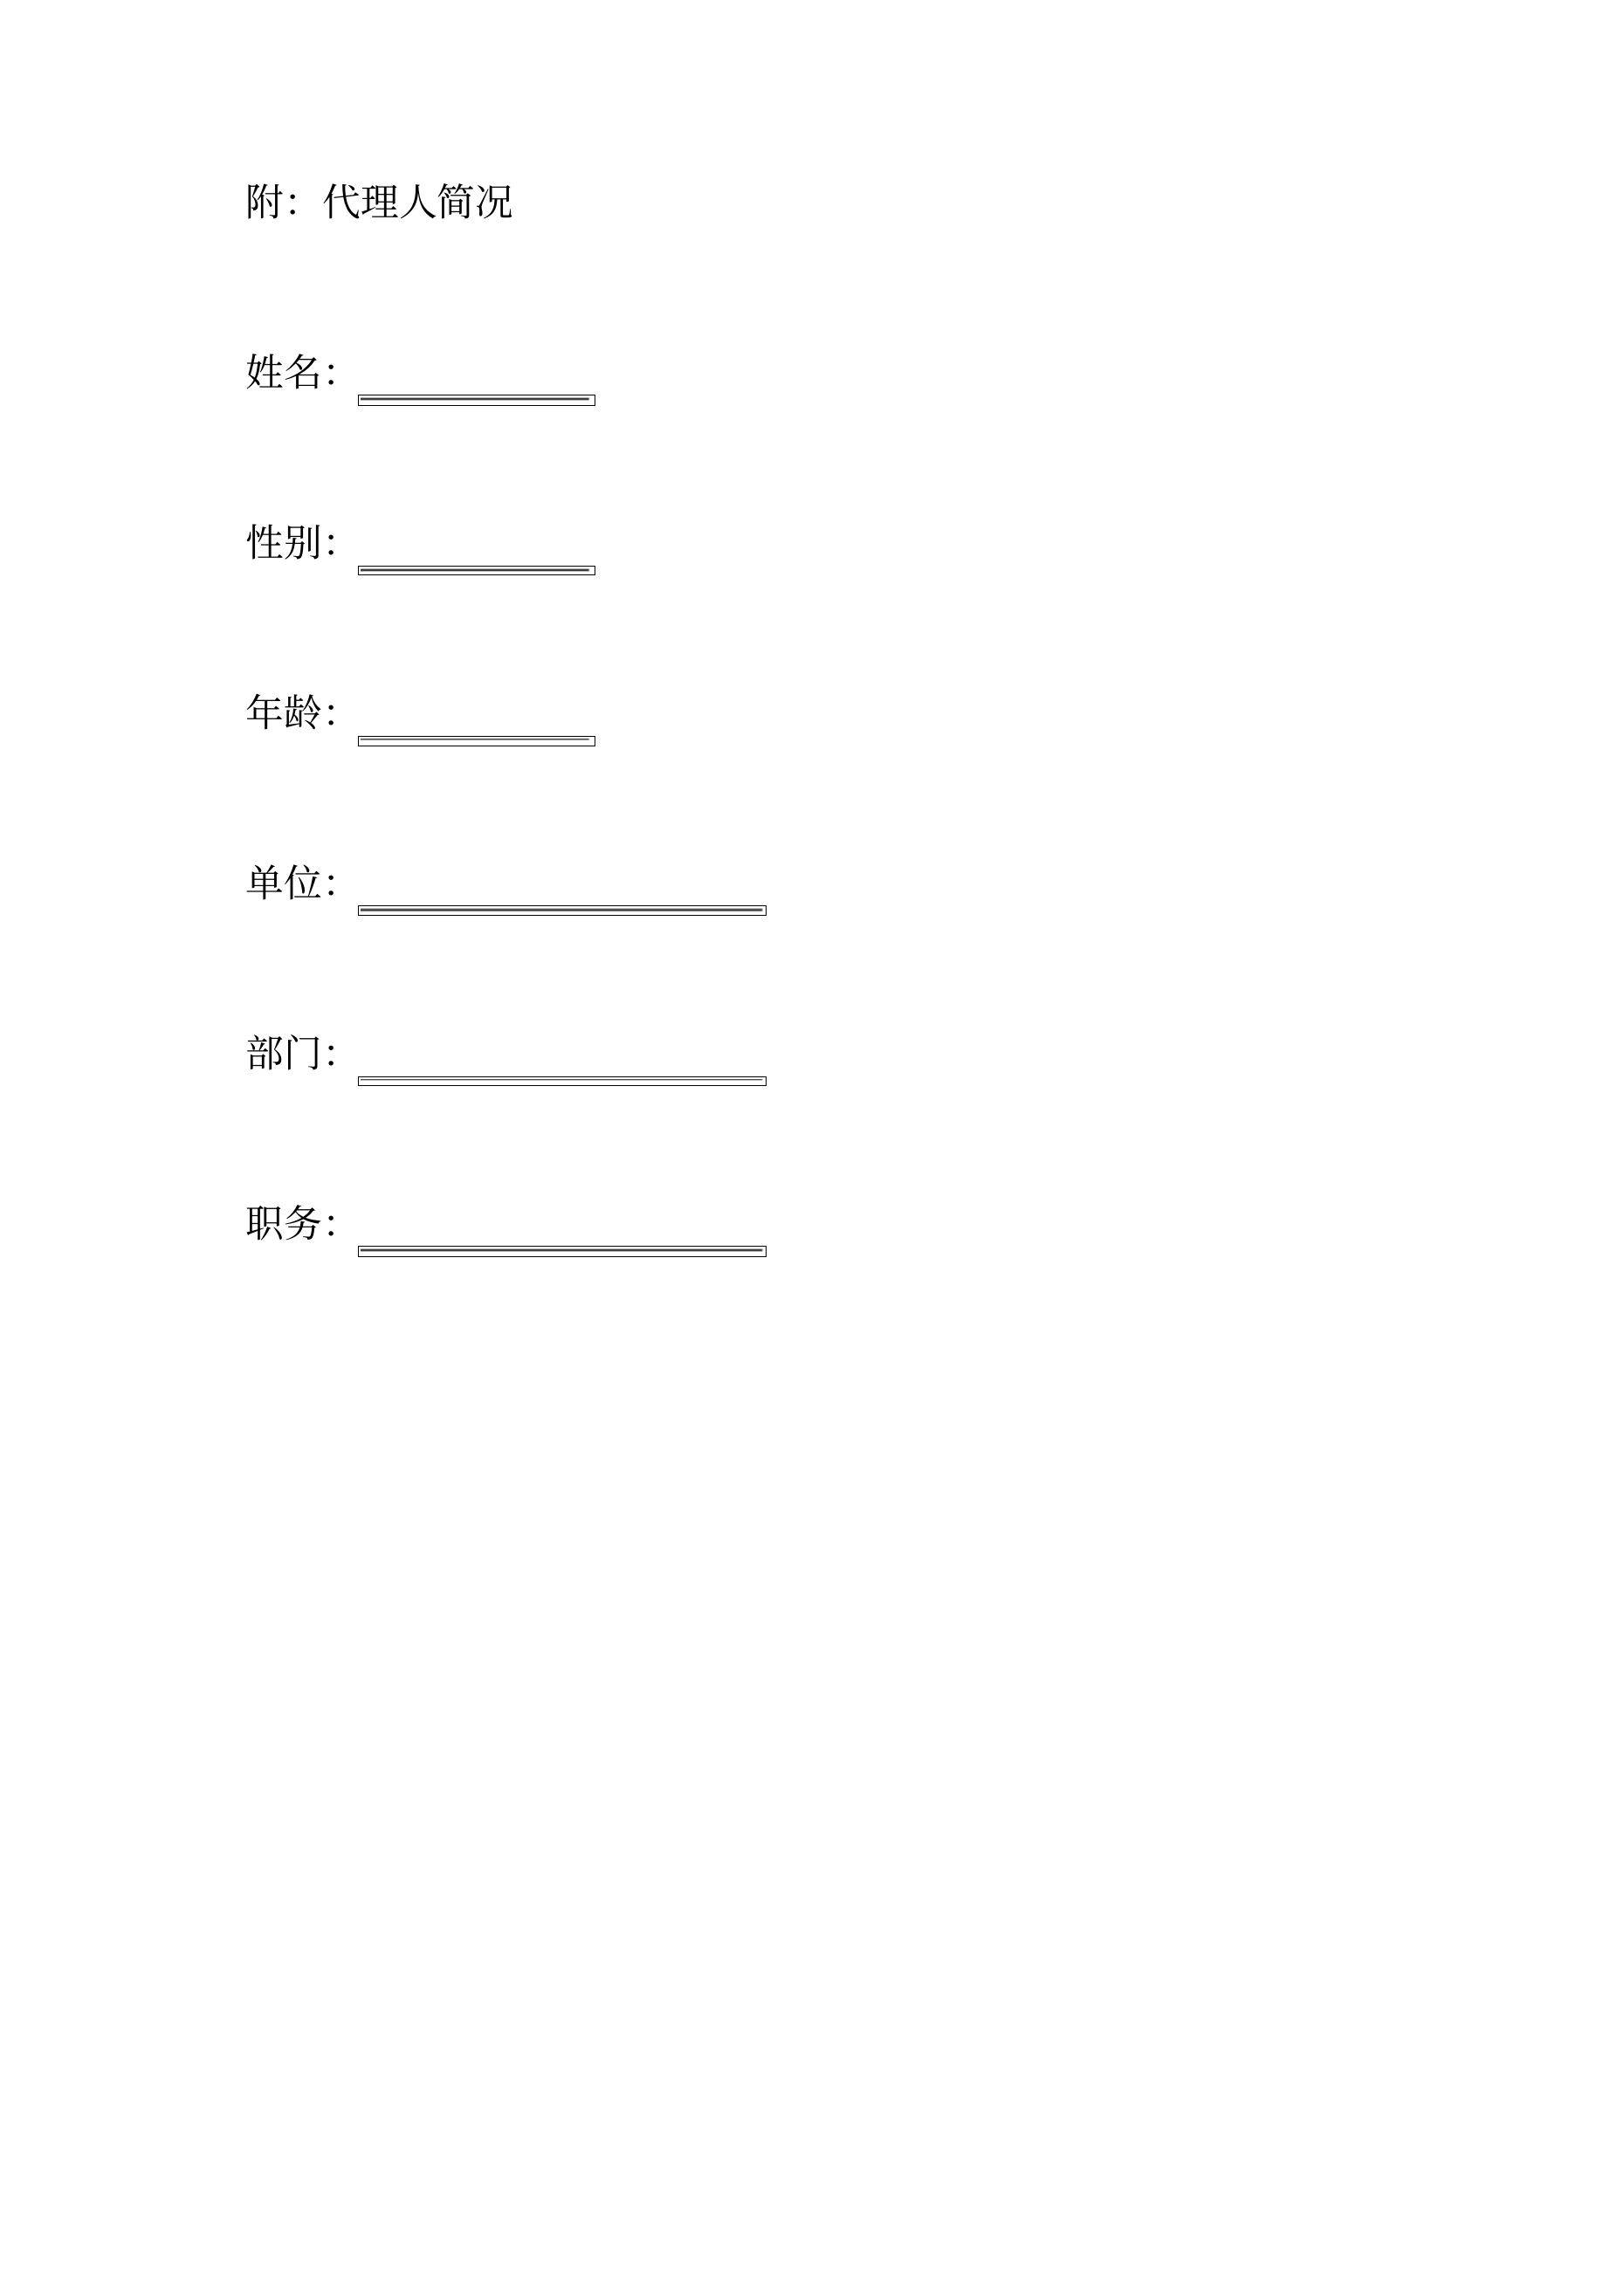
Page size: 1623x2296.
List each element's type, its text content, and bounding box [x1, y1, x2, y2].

text 单位： [245, 866, 418, 904]
picture [359, 1247, 766, 1256]
picture [359, 906, 766, 915]
text 职务： [245, 1206, 418, 1245]
picture [359, 1077, 766, 1085]
picture [359, 395, 595, 405]
text 部门： [245, 1036, 418, 1075]
text 性别： [245, 526, 418, 564]
picture [359, 567, 595, 574]
picture [359, 737, 595, 746]
text 姓名： [245, 355, 571, 394]
text 年龄： [245, 696, 418, 734]
text 附：代理人简况 [245, 185, 571, 223]
